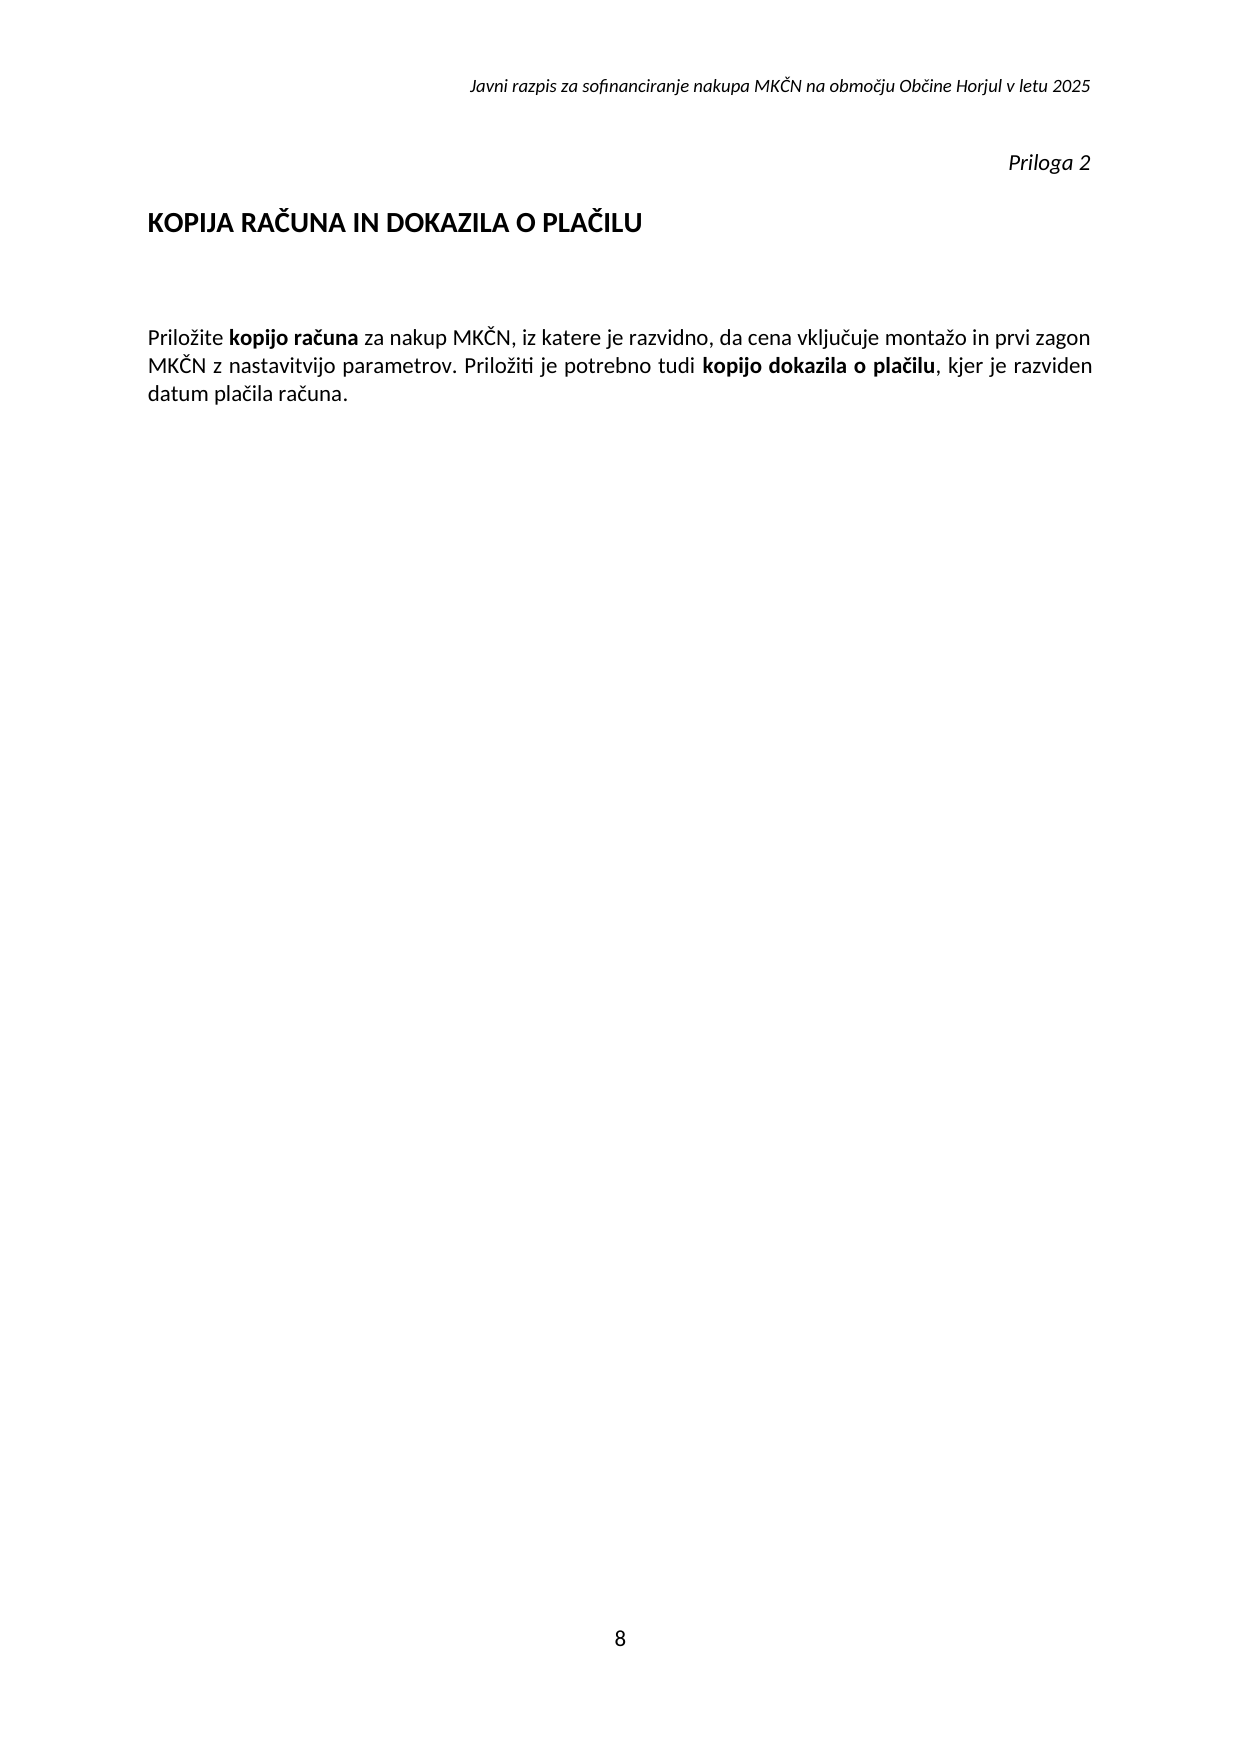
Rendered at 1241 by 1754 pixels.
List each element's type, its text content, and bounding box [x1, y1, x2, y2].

text Priloga 2 [148, 148, 1093, 176]
text KOPIJA RAČUNA IN DOKAZILA O PLAČILU [148, 204, 1093, 239]
text Priložite kopijo računa za nakup MKČN, iz katere je razvidno, da cena vključuje montažo in prvi zagon MKČN z nastavitvijo parametrov. Priložiti je potrebno tudi kopijo dokazila o plačilu, kjer je razviden datum plačila računa. [148, 323, 1093, 407]
